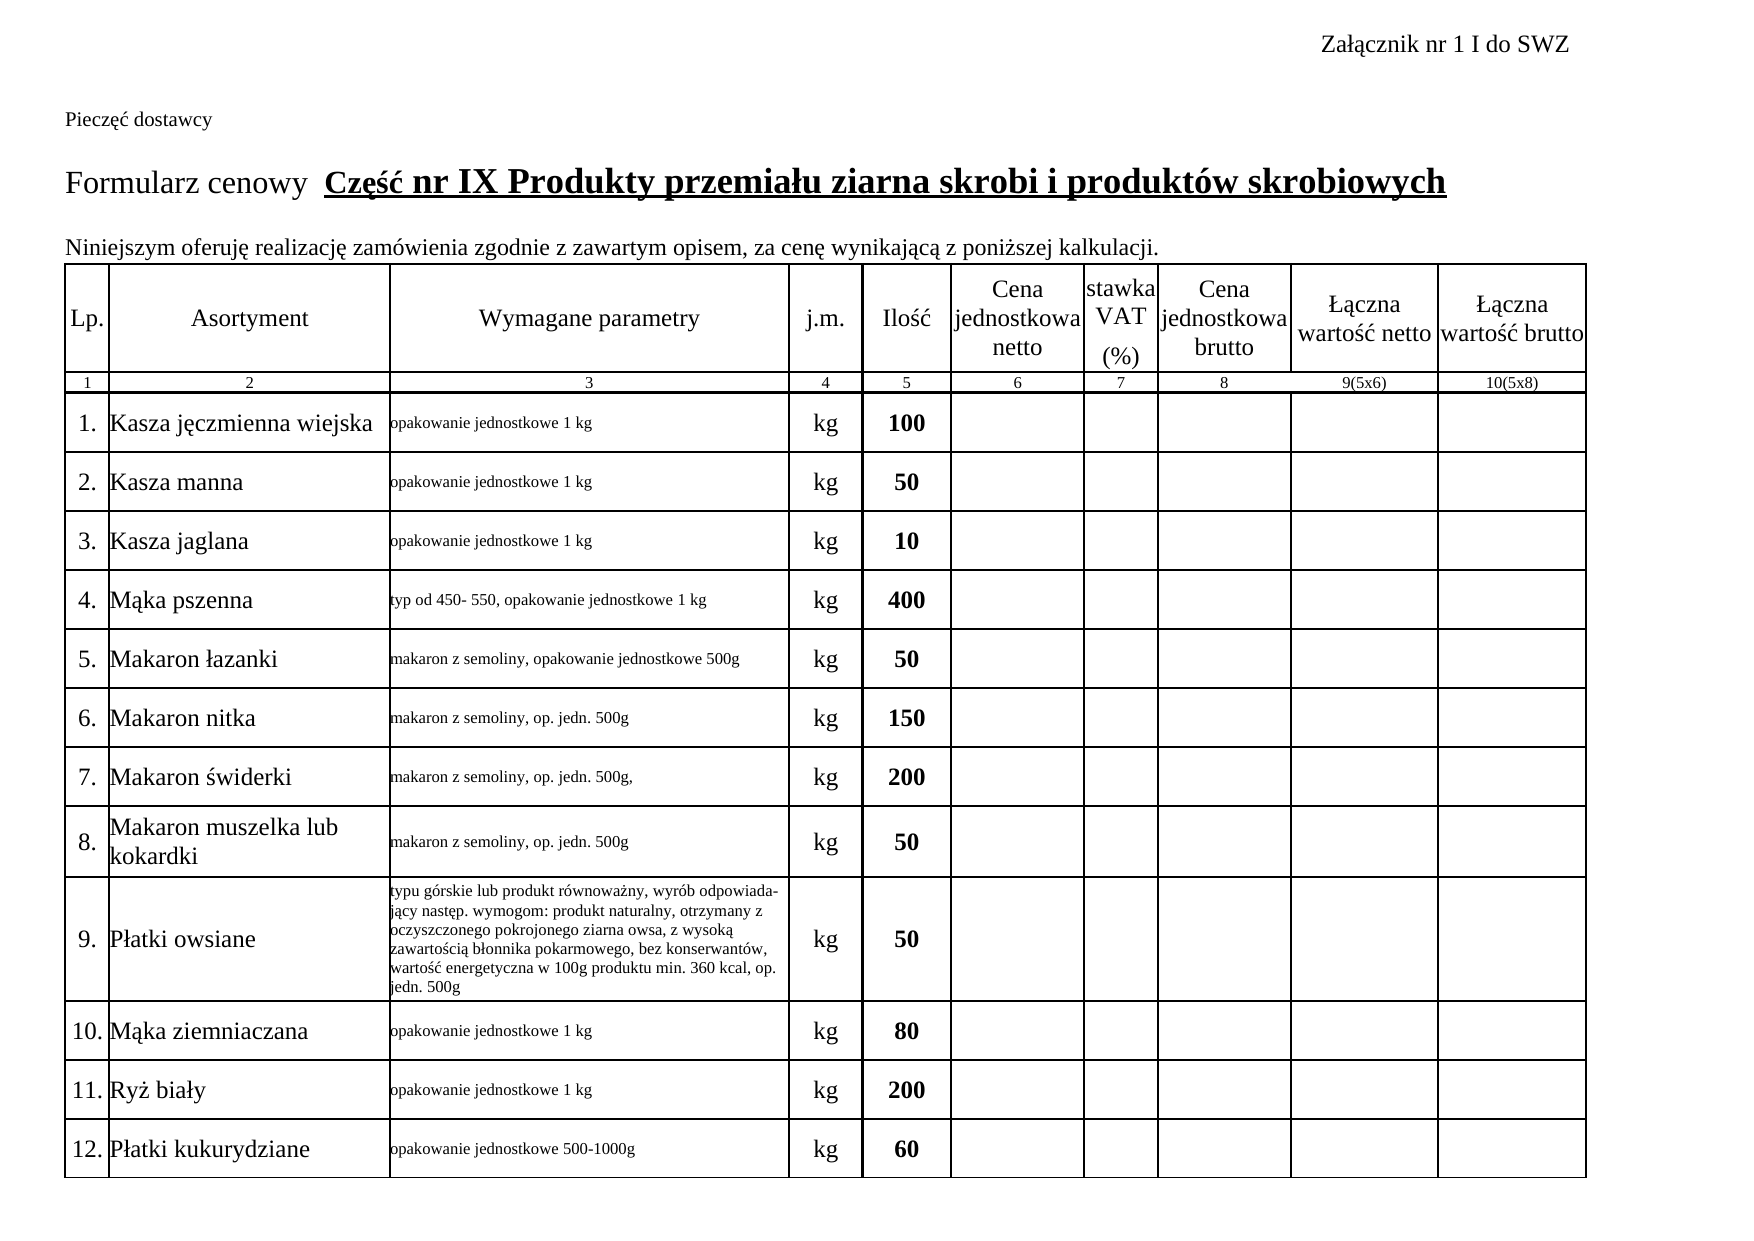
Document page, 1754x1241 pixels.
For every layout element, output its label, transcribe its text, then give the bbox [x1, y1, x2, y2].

table_cell 4. [66, 571, 108, 628]
table_cell [1439, 453, 1585, 509]
table_cell [1292, 1002, 1437, 1059]
table_cell 12. [66, 1120, 108, 1177]
table_cell 50 [864, 878, 950, 1000]
table_cell [1439, 1002, 1585, 1059]
table_cell [1159, 453, 1290, 509]
table_cell opakowanie jednostkowe 1 kg [391, 394, 788, 451]
table_cell opakowanie jednostkowe 1 kg [391, 453, 788, 509]
table_cell [1159, 571, 1290, 628]
table_cell 8. [66, 807, 108, 876]
table_cell 9(5x6) [1291, 373, 1437, 391]
table_cell makaron z semoliny, op. jedn. 500g [391, 807, 788, 876]
table_cell Niniejszym oferuję realizację zamówienia zgodnie z zawartym opisem, za cenę wynikającą z poniższej kalkulacji. [65, 230, 1586, 263]
table_cell j.m. [790, 265, 861, 371]
table_cell opakowanie jednostkowe 1 kg [391, 1002, 788, 1059]
table_cell 9. [66, 878, 108, 1000]
table_cell 80 [864, 1002, 950, 1059]
table_cell 10(5x8) [1439, 373, 1585, 391]
table_cell 50 [864, 453, 950, 509]
table_cell [1292, 748, 1437, 805]
table_cell Łączna wartość netto [1292, 265, 1437, 371]
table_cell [391, 1120, 788, 1177]
table_cell stawka VAT [1085, 265, 1157, 338]
table_cell [1292, 512, 1437, 569]
table_cell makaron z semoliny, op. jedn. 500g, [391, 748, 788, 805]
table_cell 5. [66, 630, 108, 687]
table_cell [952, 1120, 1083, 1177]
table_cell 2. [66, 453, 108, 509]
table_cell [1292, 689, 1437, 746]
table_cell 2 [110, 373, 389, 391]
table_cell kg [790, 394, 861, 451]
table_cell [1085, 1061, 1157, 1118]
table_cell Płatki owsiane [110, 878, 389, 1000]
table_cell 400 [864, 571, 950, 628]
table_cell 7. [66, 748, 108, 805]
table_cell 3 [391, 373, 788, 391]
table_cell Mąka ziemniaczana [110, 1002, 389, 1059]
table_cell 8 [1159, 373, 1291, 391]
table_cell [1439, 807, 1585, 876]
table_cell [1085, 394, 1157, 451]
table_cell [1439, 571, 1585, 628]
table_cell [1159, 394, 1290, 451]
table_cell opakowanie jednostkowe 1 kg [391, 1061, 788, 1118]
table_cell opakowanie jednostkowe 1 kg [391, 512, 788, 569]
table_cell [1159, 748, 1290, 805]
table_cell 7 [1085, 373, 1157, 391]
table_cell Kasza manna [110, 453, 389, 509]
table_cell 50 [864, 630, 950, 687]
table_cell kg [790, 1002, 861, 1059]
table_cell [1292, 807, 1437, 876]
table_cell [1085, 1002, 1157, 1059]
table_cell 100 [864, 394, 950, 451]
table_cell [1085, 571, 1157, 628]
table_cell Łączna wartość brutto [1439, 265, 1585, 371]
table_cell [1292, 571, 1437, 628]
table_cell [952, 394, 1083, 451]
table_cell [1159, 689, 1290, 746]
table_cell [1439, 878, 1585, 1000]
table_cell kg [790, 512, 861, 569]
table_cell 150 [864, 689, 950, 746]
table_cell kg [790, 453, 861, 509]
table_cell 60 [864, 1120, 950, 1177]
table_cell kg [790, 1120, 861, 1177]
table_cell [1085, 748, 1157, 805]
table_cell [952, 878, 1083, 1000]
table_cell Asortyment [110, 265, 389, 371]
table_cell kg [790, 571, 861, 628]
table_cell [1159, 1002, 1290, 1059]
table_cell Makaron łazanki [110, 630, 389, 687]
table_cell [1439, 748, 1585, 805]
table_cell [952, 453, 1083, 509]
table_cell 1 [66, 373, 108, 391]
table_cell [1292, 1120, 1437, 1177]
table_cell Cena jednostkowa brutto [1159, 265, 1290, 371]
table_cell makaron z semoliny, opakowanie jednostkowe 500g [391, 630, 788, 687]
table_cell [1159, 807, 1290, 876]
table_cell Wymagane parametry [391, 265, 788, 371]
table_cell [1085, 512, 1157, 569]
table_cell [1439, 394, 1585, 451]
table_header Załącznik nr 1 I do SWZ Pieczęć dostawcy Formularz cenowy Część nr IX Produkty przemiału ziarna skrobi i produktów skrobiowych [65, 30, 1586, 230]
table_cell [1159, 630, 1290, 687]
table_cell 1. [66, 394, 108, 451]
table_cell 10 [864, 512, 950, 569]
table_cell [1292, 453, 1437, 509]
table_cell [952, 1061, 1083, 1118]
table_cell 3. [66, 512, 108, 569]
table_cell Ryż biały [110, 1061, 389, 1118]
table_cell [1292, 394, 1437, 451]
table_cell 50 [864, 807, 950, 876]
table_cell typu górskie lub produkt równoważny, wyrób odpowiadający następ. wymogom: produkt naturalny, otrzymany z oczyszczonego pokrojonego ziarna owsa, z wysoką zawartością błonnika pokarmowego, bez konserwantów, wartość energetyczna w 100g produktu min. 360 kcal, op. jedn. 500g [391, 878, 788, 1000]
table_cell 6 [952, 373, 1083, 391]
table_cell Mąka pszenna [110, 571, 389, 628]
table_cell [1292, 878, 1437, 1000]
table_cell 5 [864, 373, 950, 391]
table_cell [952, 630, 1083, 687]
table_cell 10. [66, 1002, 108, 1059]
table_cell [952, 748, 1083, 805]
table_cell [952, 1002, 1083, 1059]
table_cell (%) [1085, 338, 1157, 371]
table_cell [1439, 512, 1585, 569]
table_cell 6. [66, 689, 108, 746]
table_cell Cena jednostkowa netto [952, 265, 1083, 371]
table_cell [952, 807, 1083, 876]
table_cell [1159, 878, 1290, 1000]
table_cell Makaron nitka [110, 689, 389, 746]
table_cell makaron z semoliny, op. jedn. 500g [391, 689, 788, 746]
table_cell [1292, 1061, 1437, 1118]
table_cell [1085, 1120, 1157, 1177]
table_cell [952, 512, 1083, 569]
table_cell [1085, 807, 1157, 876]
table_cell [1439, 689, 1585, 746]
table_cell 200 [864, 1061, 950, 1118]
table_cell [952, 689, 1083, 746]
table_cell [952, 571, 1083, 628]
table_cell [1159, 1061, 1290, 1118]
table_cell [1085, 689, 1157, 746]
table_cell Makaron świderki [110, 748, 389, 805]
table_cell 200 [864, 748, 950, 805]
table_cell 11. [66, 1061, 108, 1118]
table_cell kg [790, 689, 861, 746]
table_cell [1439, 1120, 1585, 1177]
table_cell [1085, 630, 1157, 687]
table_cell Płatki kukurydziane [110, 1120, 389, 1177]
table_cell Kasza jęczmienna wiejska [110, 394, 389, 451]
table_cell 4 [790, 373, 861, 391]
table_cell [1292, 630, 1437, 687]
table_cell [1159, 512, 1290, 569]
table_cell kg [790, 748, 861, 805]
table_cell [1085, 878, 1157, 1000]
table_cell [1439, 1061, 1585, 1118]
table_cell kg [790, 630, 861, 687]
table_cell Lp. [66, 265, 108, 371]
table_cell kg [790, 807, 861, 876]
table_cell [1159, 1120, 1290, 1177]
table_cell [1085, 453, 1157, 509]
table_cell typ od 450- 550, opakowanie jednostkowe 1 kg [391, 571, 788, 628]
table_cell kg [790, 878, 861, 1000]
table_cell Ilość [864, 265, 950, 371]
table_cell [1439, 630, 1585, 687]
table_cell Kasza jaglana [110, 512, 389, 569]
table_cell Makaron muszelka lub kokardki [110, 807, 389, 876]
table_cell kg [790, 1061, 861, 1118]
